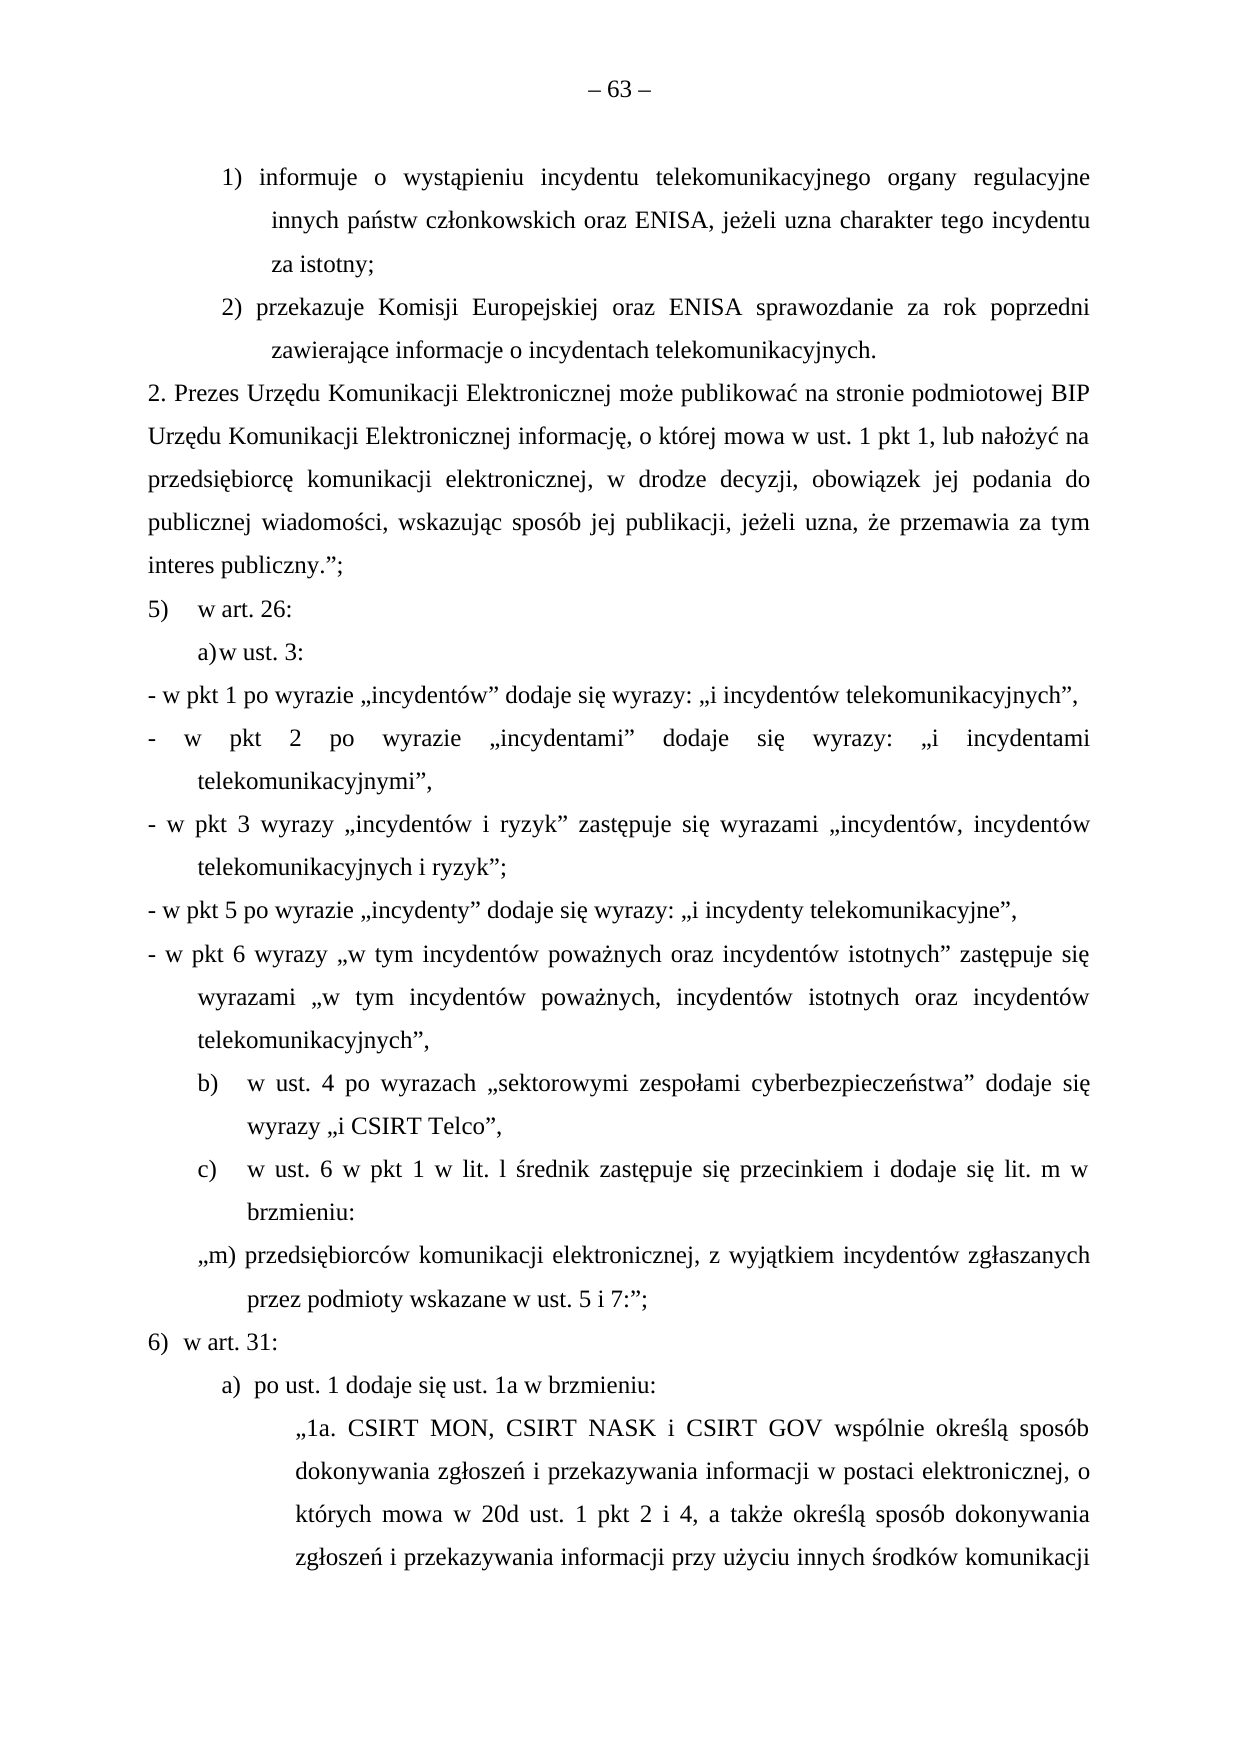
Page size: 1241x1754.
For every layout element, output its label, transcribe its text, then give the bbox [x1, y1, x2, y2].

text - w pkt 6 wyrazy „w tym incydentów poważnych oraz incydentów istotnych” zastępuje się wyrazami „w tym incydentów poważnych, incydentów istotnych oraz incydentów telekomunikacyjnych”, [148, 939, 1091, 1054]
text 6) w art. 31: [148, 1327, 1091, 1356]
text - w pkt 2 po wyrazie „incydentami” dodaje się wyrazy: „i incydentami telekomunikacyjnymi”, [148, 723, 1091, 795]
text 2. Prezes Urzędu Komunikacji Elektronicznej może publikować na stronie podmiotowej BIP Urzędu Komunikacji Elektronicznej informację, o której mowa w ust. 1 pkt 1, lub nałożyć na przedsiębiorcę komunikacji elektronicznej, w drodze decyzji, obowiązek jej podania do publicznej wiadomości, wskazując sposób jej publikacji, jeżeli uzna, że przemawia za tym interes publiczny.”; [148, 378, 1091, 579]
text 5) w art. 26: [148, 594, 1091, 622]
text 1) informuje o wystąpieniu incydentu telekomunikacyjnego organy regulacyjne innych państw członkowskich oraz ENISA, jeżeli uzna charakter tego incydentu za istotny; [221, 162, 1091, 277]
text - w pkt 5 po wyrazie „incydenty” dodaje się wyrazy: „i incydenty telekomunikacyjne”, [148, 896, 1091, 924]
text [295, 1413, 1091, 1571]
text a) po ust. 1 dodaje się ust. 1a w brzmieniu: [148, 1370, 1091, 1399]
text c) w ust. 6 w pkt 1 w lit. l średnik zastępuje się przecinkiem i dodaje się lit. m w brzmieniu: [197, 1154, 1091, 1226]
text - w pkt 3 wyrazy „incydentów i ryzyk” zastępuje się wyrazami „incydentów, incydentów telekomunikacyjnych i ryzyk”; [148, 809, 1091, 881]
text - w pkt 1 po wyrazie „incydentów” dodaje się wyrazy: „i incydentów telekomunikacyjnych”, [148, 680, 1091, 709]
text 2) przekazuje Komisji Europejskiej oraz ENISA sprawozdanie za rok poprzedni zawierające informacje o incydentach telekomunikacyjnych. [221, 292, 1091, 364]
text a) w ust. 3: [148, 637, 1091, 666]
text „m) przedsiębiorców komunikacji elektronicznej, z wyjątkiem incydentów zgłaszanych przez podmioty wskazane w ust. 5 i 7:”; [197, 1241, 1091, 1312]
text b) w ust. 4 po wyrazach „sektorowymi zespołami cyberbezpieczeństwa” dodaje się wyrazy „i CSIRT Telco”, [197, 1068, 1091, 1140]
